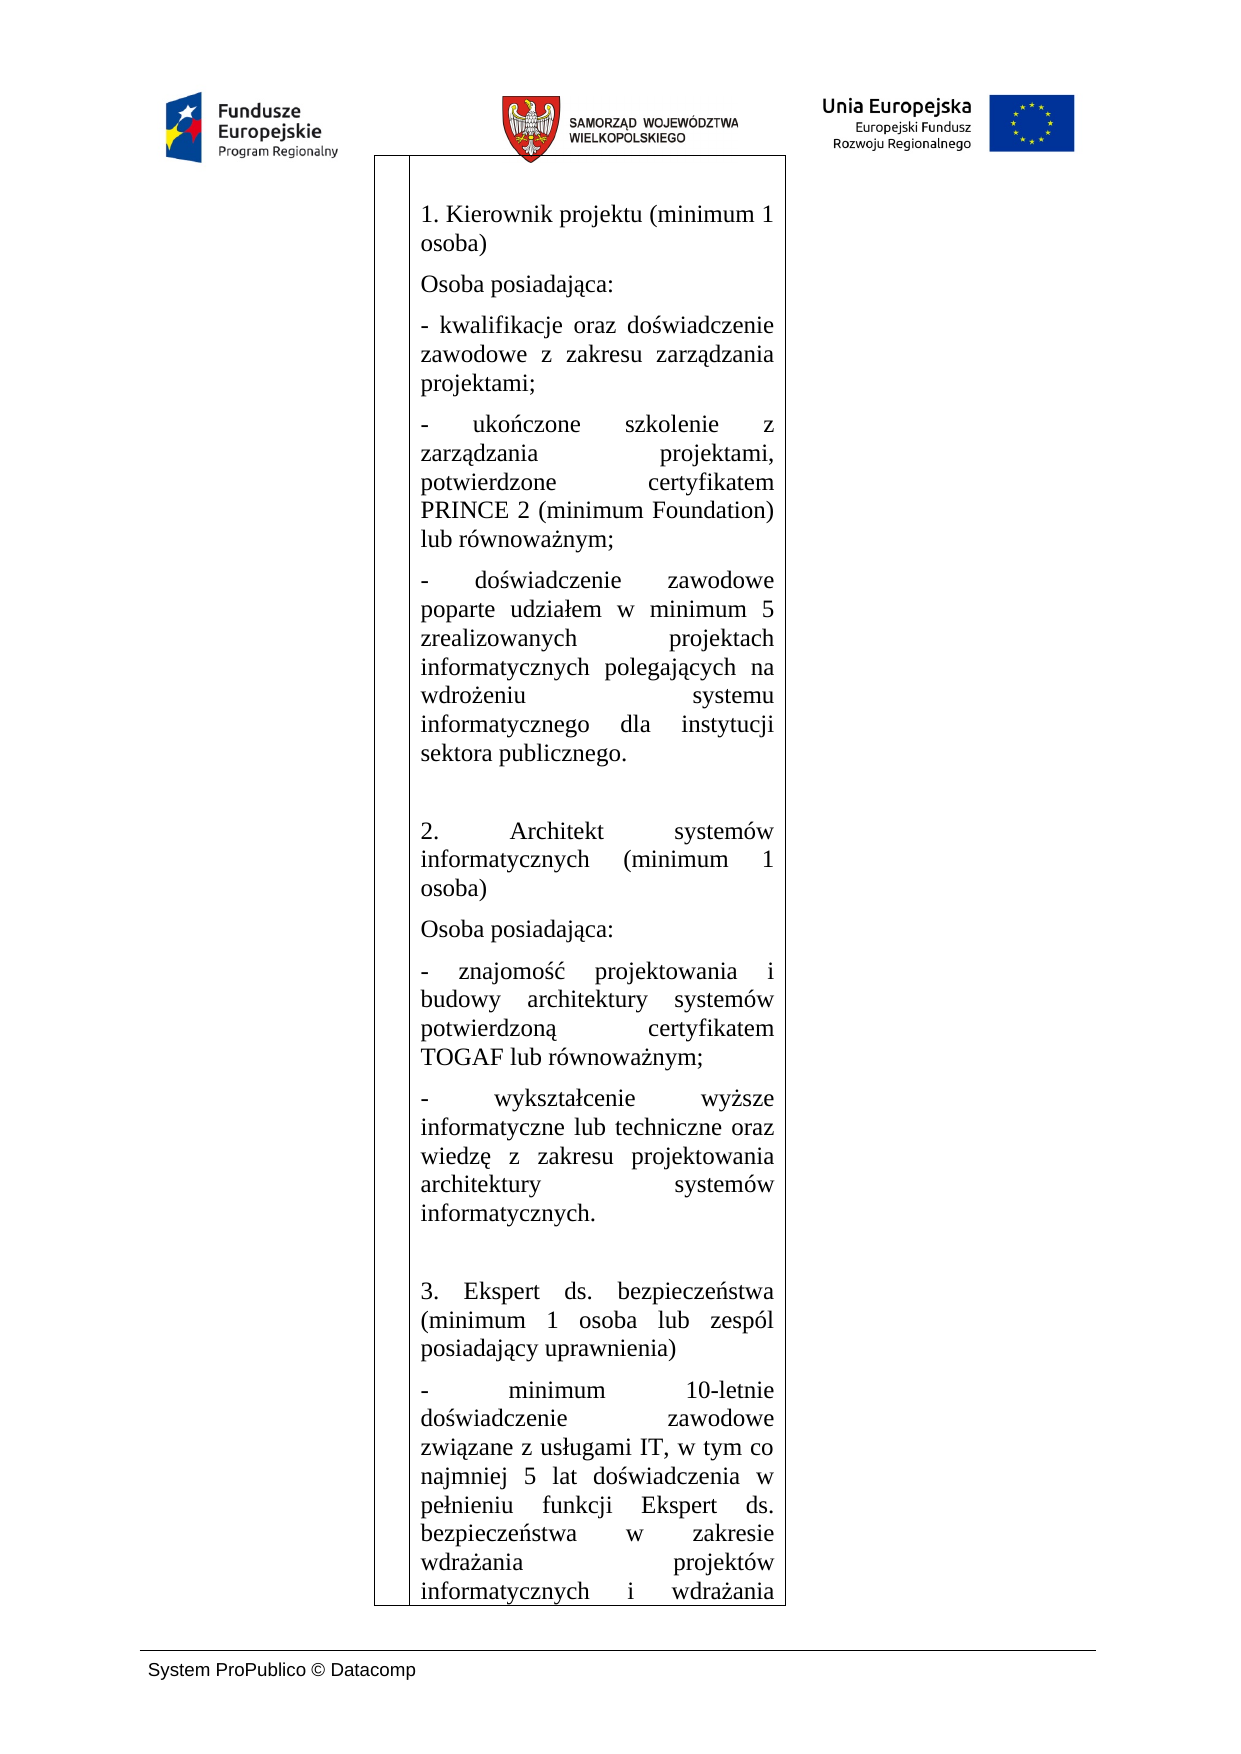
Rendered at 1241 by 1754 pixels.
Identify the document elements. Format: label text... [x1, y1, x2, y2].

picture [502, 96, 739, 155]
table_header 3 [375, 156, 409, 1605]
picture [804, 76, 1093, 170]
picture [147, 74, 356, 181]
